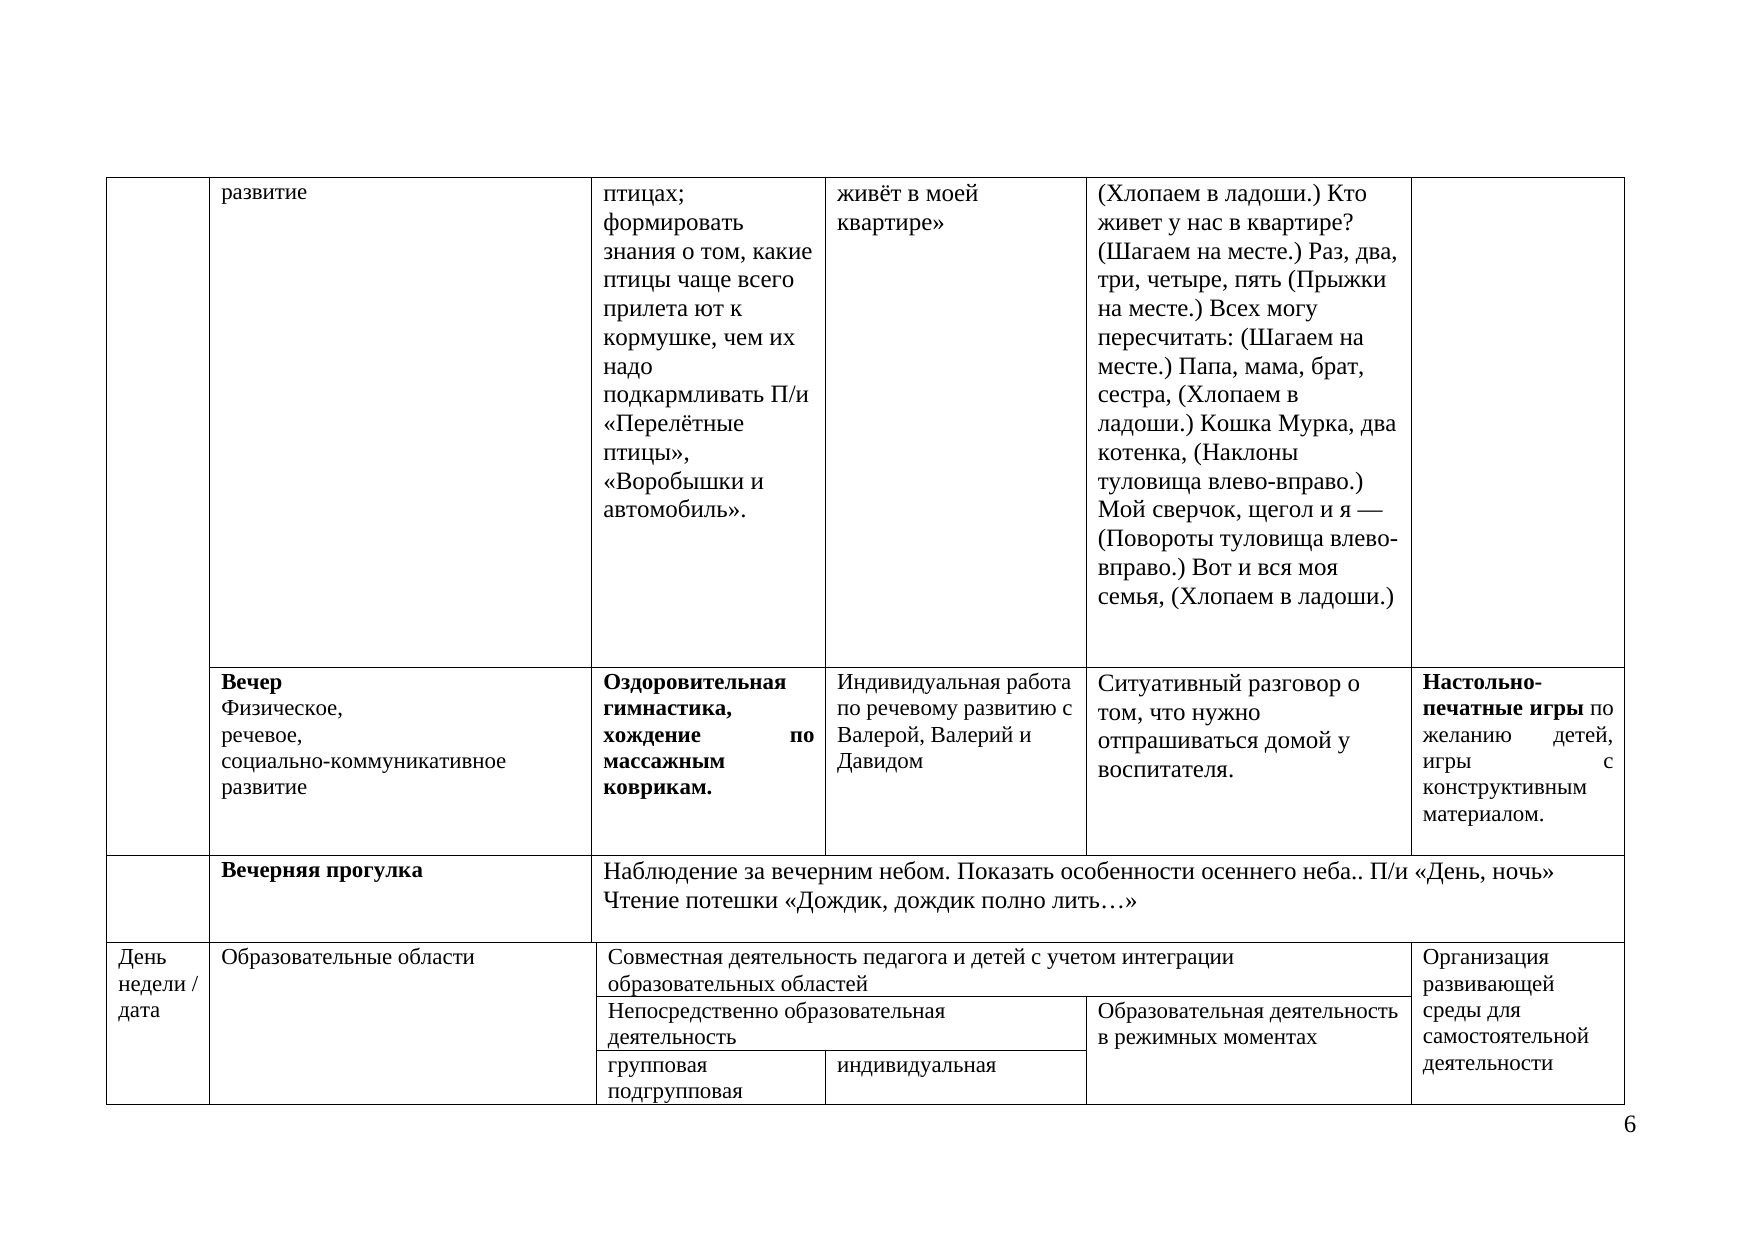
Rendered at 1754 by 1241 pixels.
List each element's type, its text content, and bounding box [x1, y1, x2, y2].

table_cell групповая подгрупповая [597, 1051, 825, 1103]
table_cell День недели / дата [107, 943, 209, 1103]
table_cell Непосредственно образовательная деятельность [597, 997, 1086, 1050]
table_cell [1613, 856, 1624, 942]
table_cell [107, 856, 209, 942]
table_cell Образовательная деятельность в режимных моментах [1087, 997, 1411, 1103]
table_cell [210, 178, 591, 667]
table_cell Индивидуальная работа по речевому развитию с Валерой, Валерий и Давидом [826, 668, 1086, 855]
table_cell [1412, 178, 1624, 667]
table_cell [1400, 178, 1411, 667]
table_cell Организация развивающей среды для самостоятельной деятельности [1412, 943, 1624, 1103]
table_cell индивидуальная [826, 1051, 1086, 1103]
table_cell Совместная деятельность педагога и детей с учетом интеграции образовательных областей [597, 943, 1411, 996]
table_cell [826, 178, 1086, 667]
table_cell Вечерняя прогулка [210, 856, 591, 942]
table_cell Ситуативный разговор о том, что нужно отпрашиваться домой у воспитателя. [1087, 668, 1411, 855]
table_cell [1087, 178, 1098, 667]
table_cell Вечер Физическое, речевое, социально-коммуникативное развитие [210, 668, 591, 855]
table_cell Оздоровительная гимнастика, хождение по массажным коврикам. [592, 668, 825, 855]
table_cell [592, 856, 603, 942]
table_cell Образовательные области [210, 943, 596, 1103]
